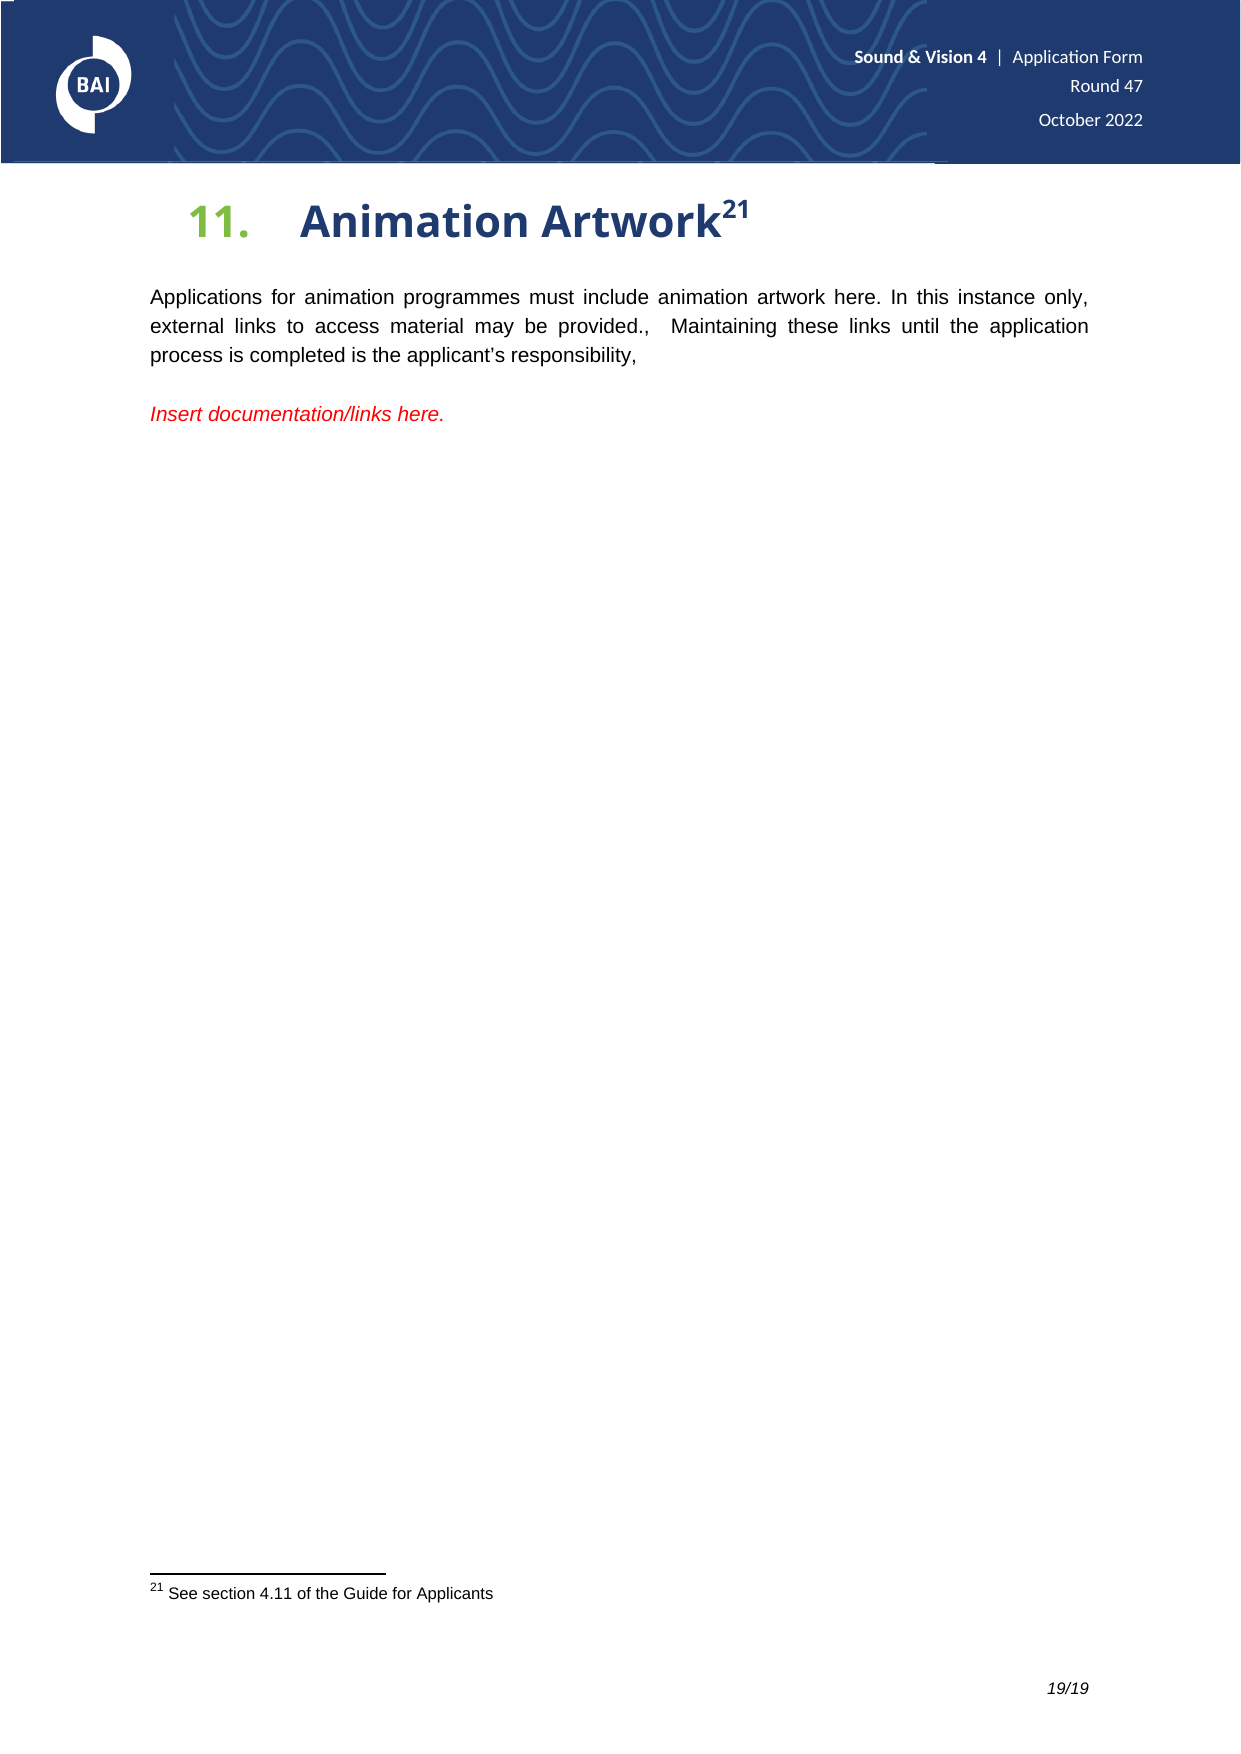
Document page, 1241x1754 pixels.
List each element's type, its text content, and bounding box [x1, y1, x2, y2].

subtitle Animation Artwork [187, 191, 1090, 250]
text Insert documentation/links here. [150, 396, 1090, 425]
text Applications for animation programmes must include animation artwork here. In this instance only, external links to access material may be provided., Maintaining these links until the application process is completed is the applicant’s responsibility, [150, 279, 1090, 367]
picture [0, 0, 1241, 164]
